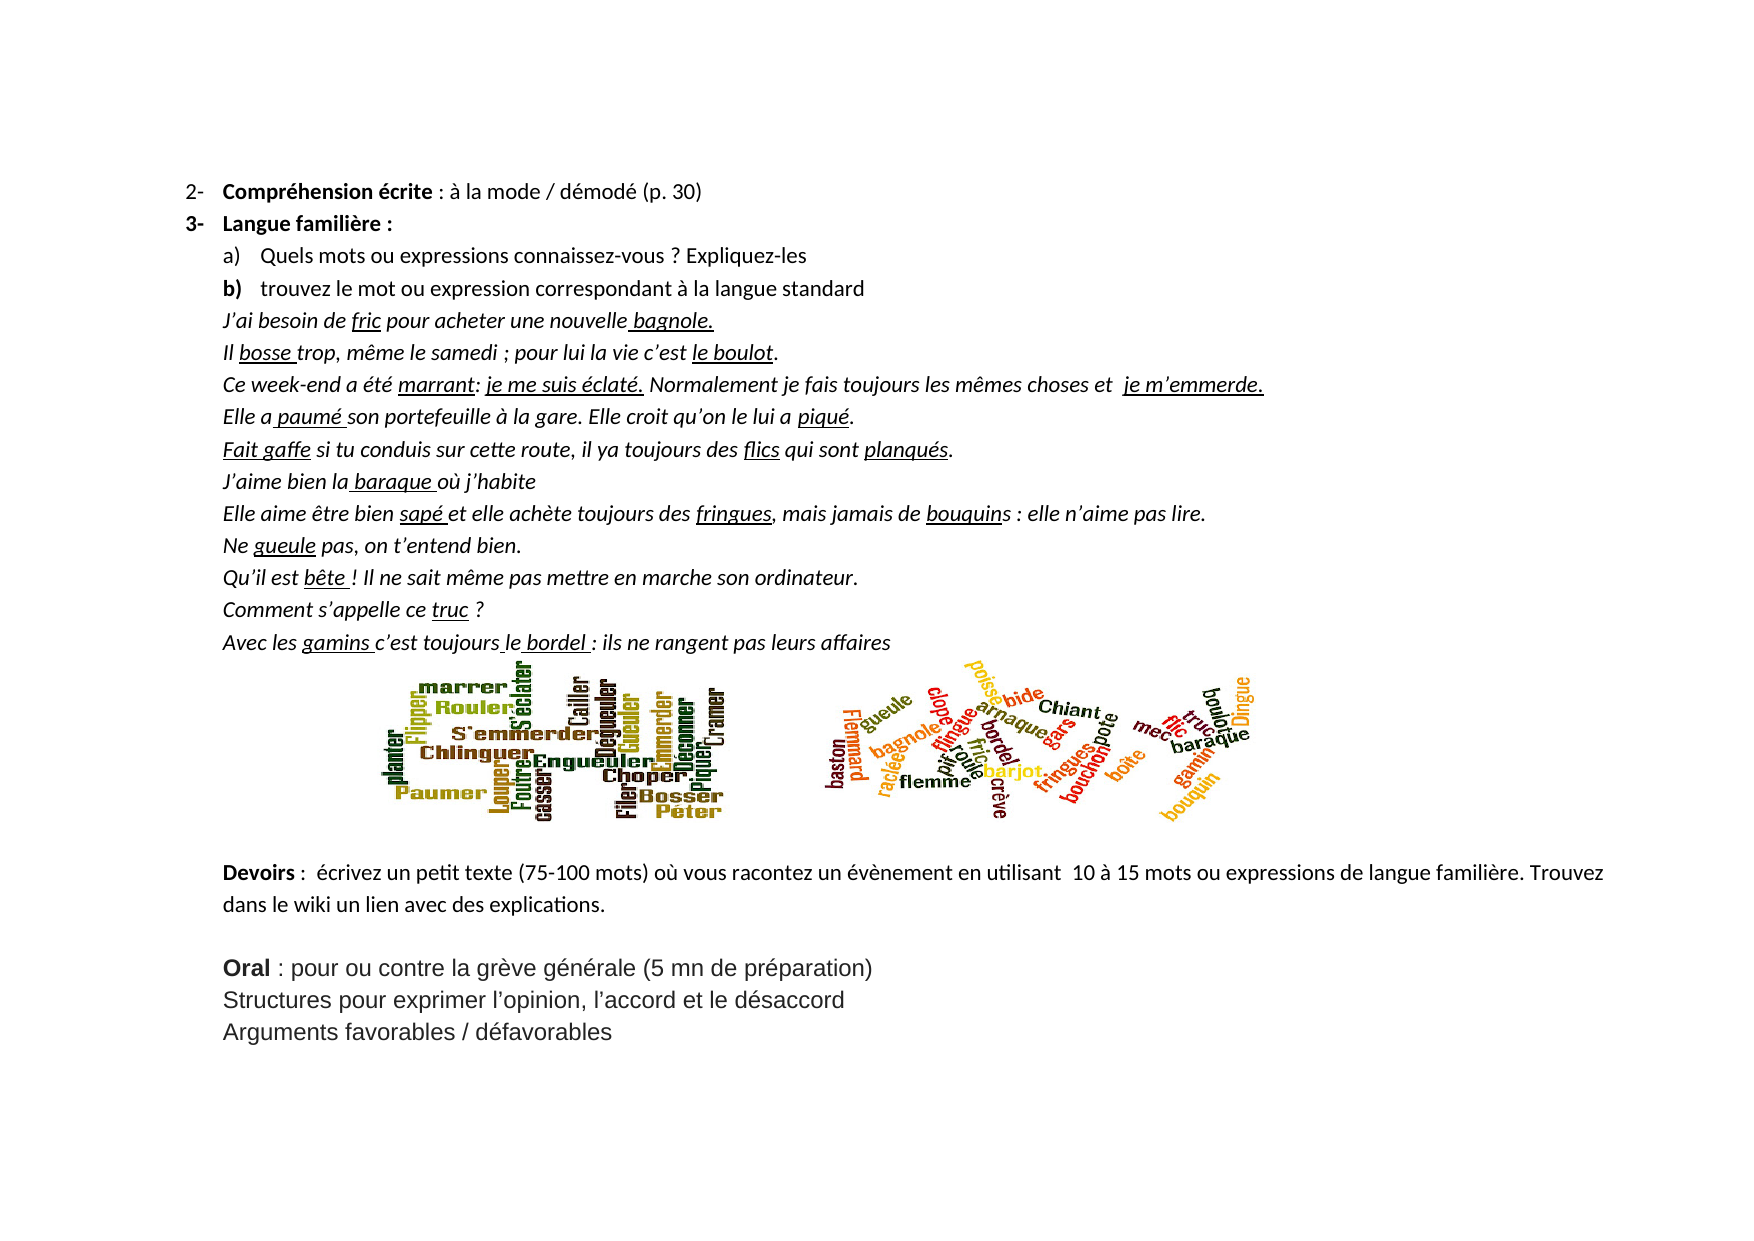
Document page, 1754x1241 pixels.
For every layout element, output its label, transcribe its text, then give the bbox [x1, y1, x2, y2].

list Structures pour exprimer l’opinion, l’accord et le désaccord [223, 986, 1606, 1014]
list Arguments favorables / défavorables [223, 1018, 1606, 1045]
list Elle aime être bien sapé et elle achète toujours des fringues, mais jamais de bouquins : elle n’aime pas lire. [223, 499, 1606, 527]
picture [818, 660, 1265, 823]
list Avec les gamins c’est toujours le bordel : ils ne rangent pas leurs affaires [223, 628, 1606, 656]
list Quels mots ou expressions connaissez-vous ? Expliquez-les [223, 242, 1606, 269]
picture [295, 660, 813, 823]
list Langue familière : [185, 209, 1606, 237]
list J’ai besoin de fric pour acheter une nouvelle bagnole. [223, 306, 1606, 334]
list Il bosse trop, même le samedi ; pour lui la vie c’est le boulot. [223, 338, 1606, 366]
list Oral : pour ou contre la grève générale (5 mn de préparation) [223, 954, 1606, 982]
list J’aime bien la baraque où j’habite [223, 467, 1606, 495]
list Elle a paumé son portefeuille à la gare. Elle croit qu’on le lui a piqué. [223, 402, 1606, 431]
list Fait gaffe si tu conduis sur cette route, il ya toujours des flics qui sont planqués. [223, 435, 1606, 463]
list Devoirs : écrivez un petit texte (75-100 mots) où vous racontez un évènement en utilisant 10 à 15 mots ou expressions de langue familière. Trouvez dans le wiki un lien avec des explications. [223, 858, 1606, 918]
list trouvez le mot ou expression correspondant à la langue standard [223, 274, 1606, 302]
list Ce week-end a été marrant: je me suis éclaté. Normalement je fais toujours les mêmes choses et je m’emmerde. [223, 370, 1606, 398]
list Ne gueule pas, on t’entend bien. [223, 531, 1606, 559]
list Compréhension écrite : à la mode / démodé (p. 30) [185, 177, 1606, 205]
list Qu’il est bête ! Il ne sait même pas mettre en marche son ordinateur. [223, 563, 1606, 591]
list Comment s’appelle ce truc ? [223, 596, 1606, 624]
